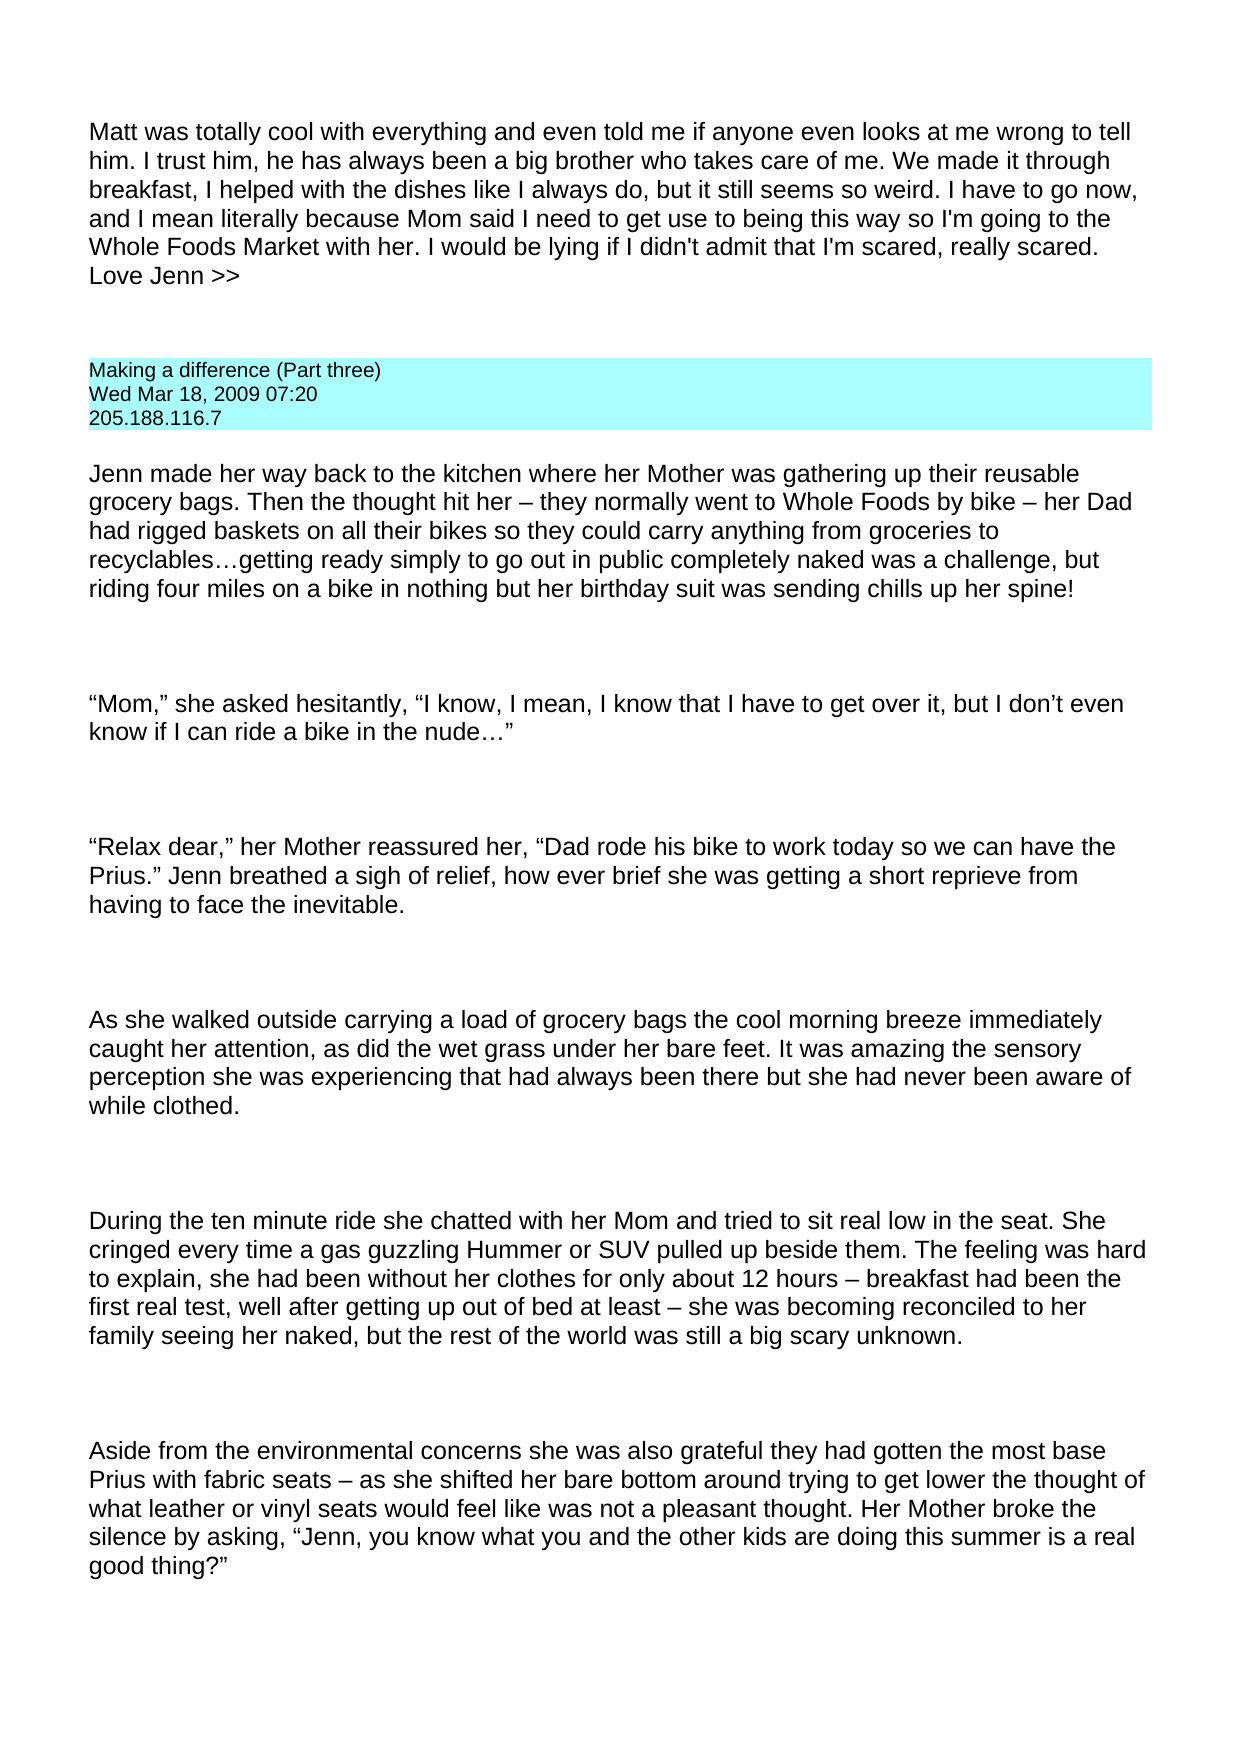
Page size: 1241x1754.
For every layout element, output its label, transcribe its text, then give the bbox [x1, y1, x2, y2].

text Making a difference (Part three) [89, 358, 1152, 382]
text 205.188.116.7 [89, 406, 1152, 430]
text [89, 459, 1152, 1637]
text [89, 89, 1152, 290]
text Wed Mar 18, 2009 07:20 [89, 382, 1152, 406]
